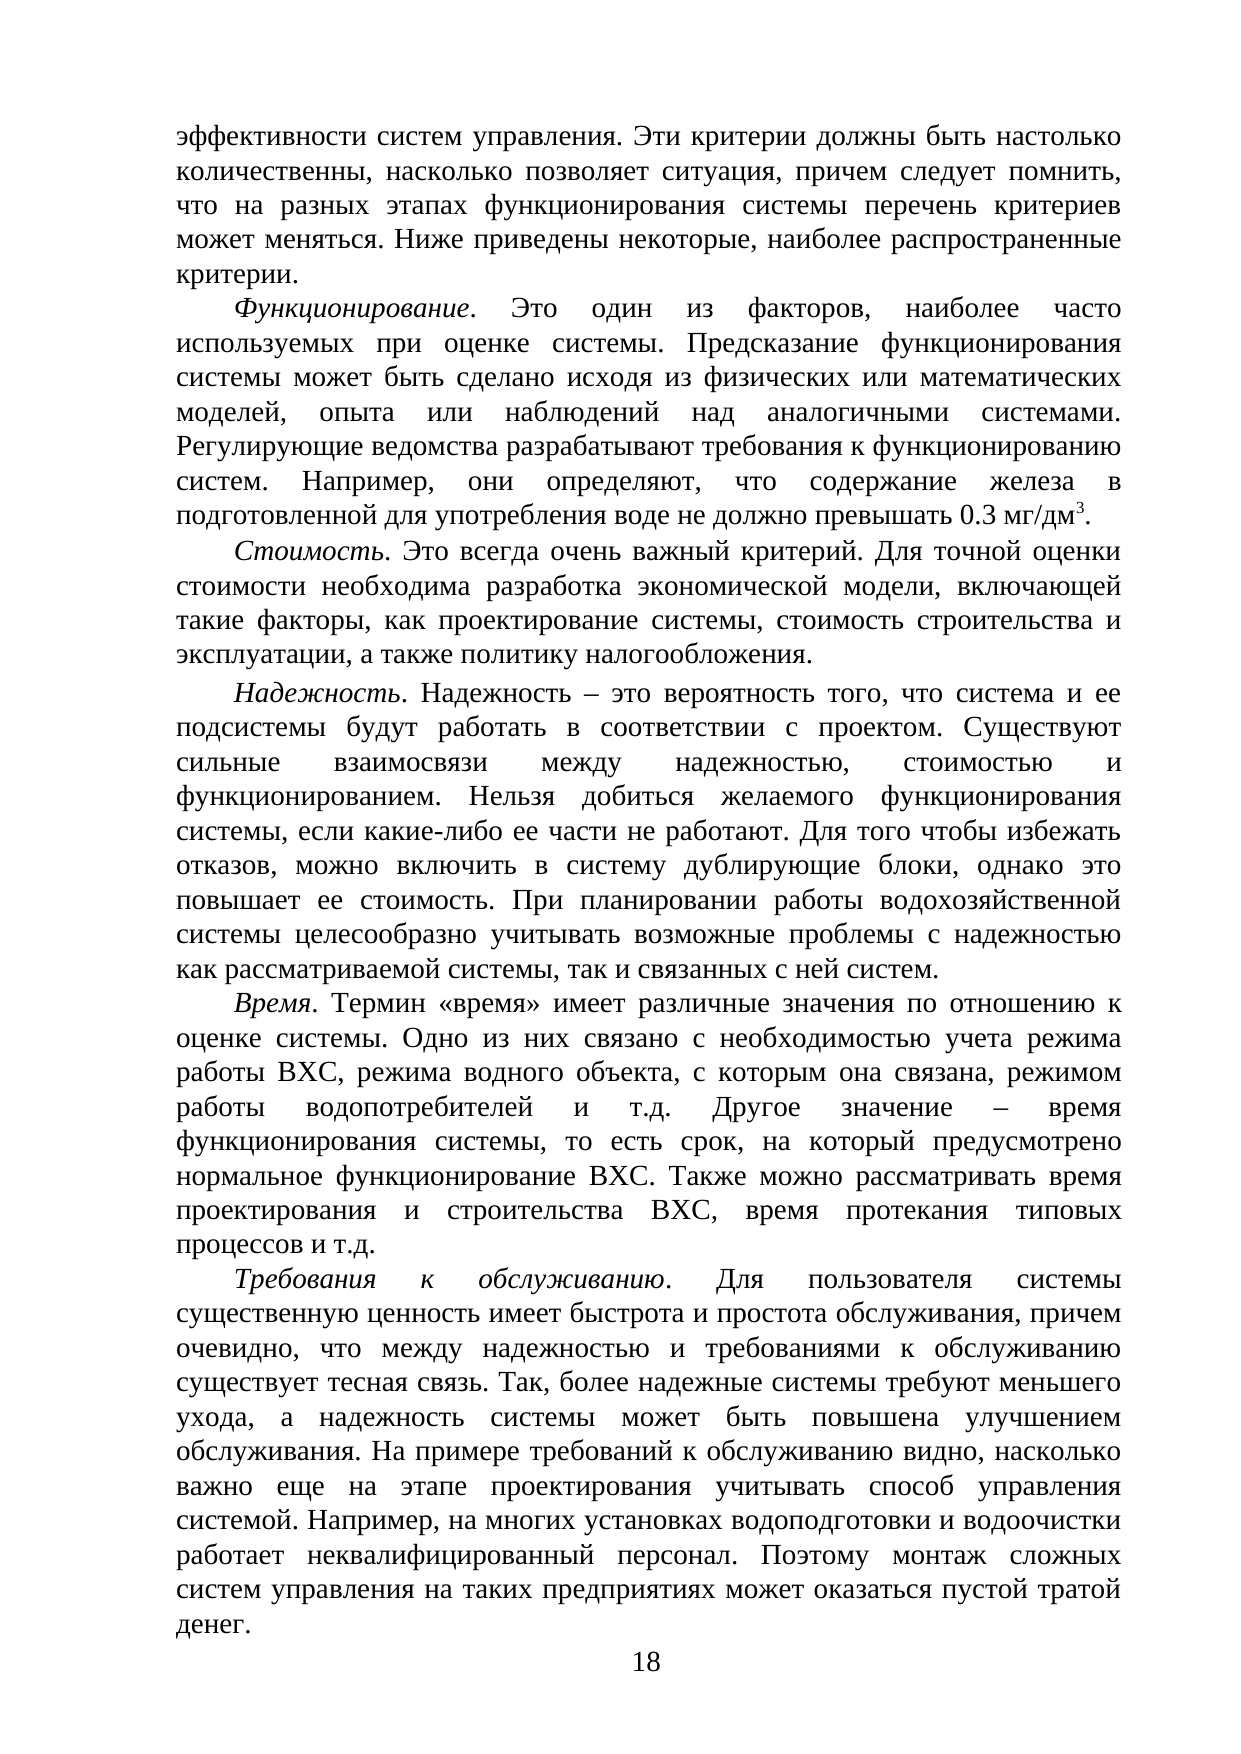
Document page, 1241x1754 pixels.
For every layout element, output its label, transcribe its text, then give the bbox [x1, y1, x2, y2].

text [176, 118, 1122, 290]
text Время. Термин «время» имеет различные значения по отношению к оценке системы. Одно из них связано с необходимостью учета режима работы ВХС, режима водного объекта, с которым она связана, режимом работы водопотребителей и т.д. Другое значение – время функционирования системы, то есть срок, на который предусмотрено нормальное функционирование ВХС. Также можно рассматривать время проектирования и строительства ВХС, время протекания типовых процессов и т.д. [176, 985, 1123, 1260]
text Функционирование. Это один из факторов, наиболее часто используемых при оценке системы. Предсказание функционирования системы может быть сделано исходя из физических или математических моделей, опыта или наблюдений над аналогичными системами. Регулирующие ведомства разрабатывают требования к функционированию систем. Например, они определяют, что содержание железа в подготовленной для употребления воде не должно превышать 0.3 мг/дм3. [176, 291, 1122, 531]
text Требования к обслуживанию. Для пользователя системы существенную ценность имеет быстрота и простота обслуживания, причем очевидно, что между надежностью и требованиями к обслуживанию существует тесная связь. Так, более надежные системы требуют меньшего ухода, а надежность системы может быть повышена улучшением обслуживания. На примере требований к обслуживанию видно, насколько важно еще на этапе проектирования учитывать способ управления системой. Например, на многих установках водоподготовки и водоочистки работает неквалифицированный персонал. Поэтому монтаж сложных систем управления на таких предприятиях может оказаться пустой тратой денег. [176, 1261, 1122, 1639]
text Стоимость. Это всегда очень важный критерий. Для точной оценки стоимости необходима разработка экономической модели, включающей такие факторы, как проектирование системы, стоимость строительства и эксплуатации, а также политику налогообложения. [176, 533, 1122, 670]
text Надежность. Надежность – это вероятность того, что система и ее подсистемы будут работать в соответствии с проектом. Существуют сильные взаимосвязи между надежностью, стоимостью и функционированием. Нельзя добиться желаемого функционирования системы, если какие-либо ее части не работают. Для того чтобы избежать отказов, можно включить в систему дублирующие блоки, однако это повышает ее стоимость. При планировании работы водохозяйственной системы целесообразно учитывать возможные проблемы с надежностью как рассматриваемой системы, так и связанных с ней систем. [176, 675, 1122, 984]
